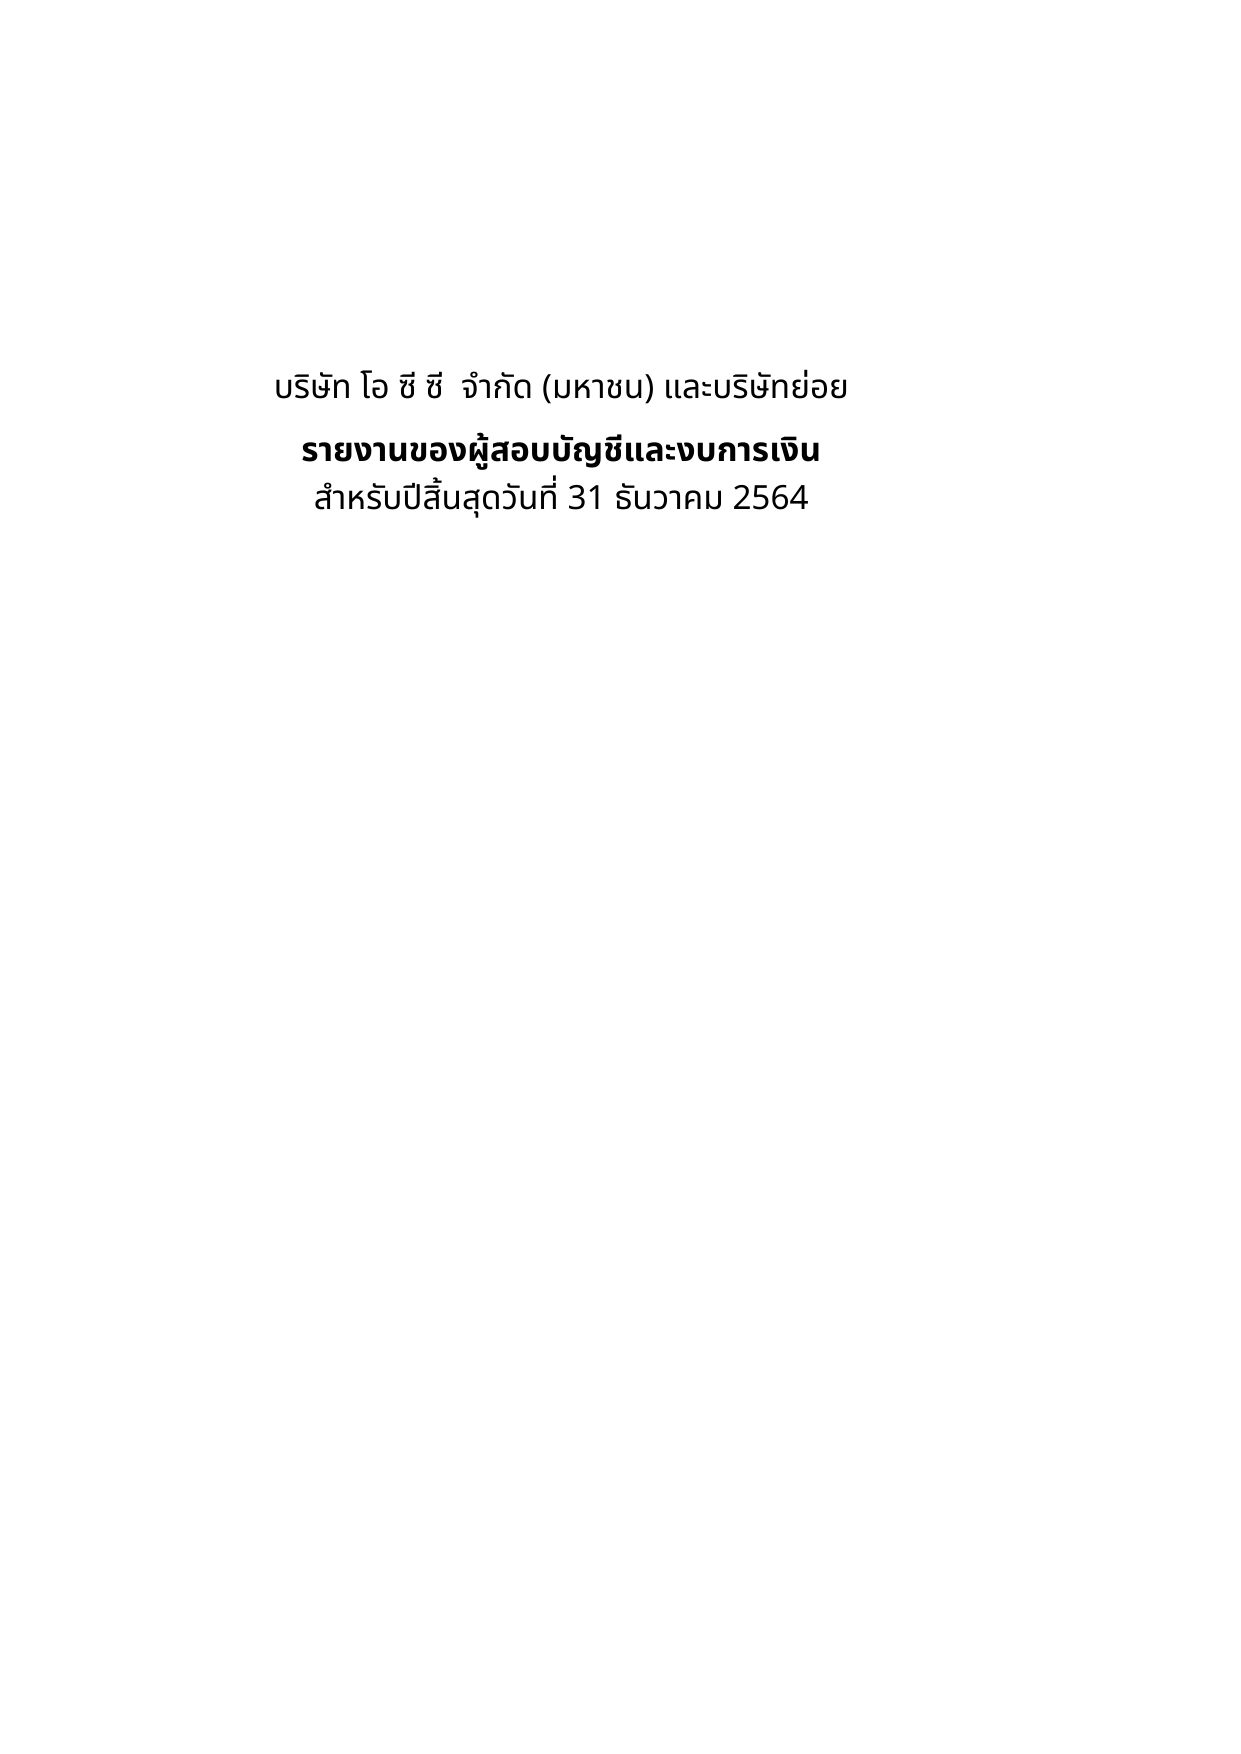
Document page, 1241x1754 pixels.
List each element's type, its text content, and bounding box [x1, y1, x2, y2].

title บริษัท โอ ซี ซี จำกัด (มหาชน) และบริษัทย่อย [177, 349, 856, 411]
title รายงานของผู้สอบบัญชีและงบการเงิน [177, 411, 856, 474]
text สำหรับปีสิ้นสุดวันที่ 31 ธันวาคม 2564 [177, 474, 1107, 524]
